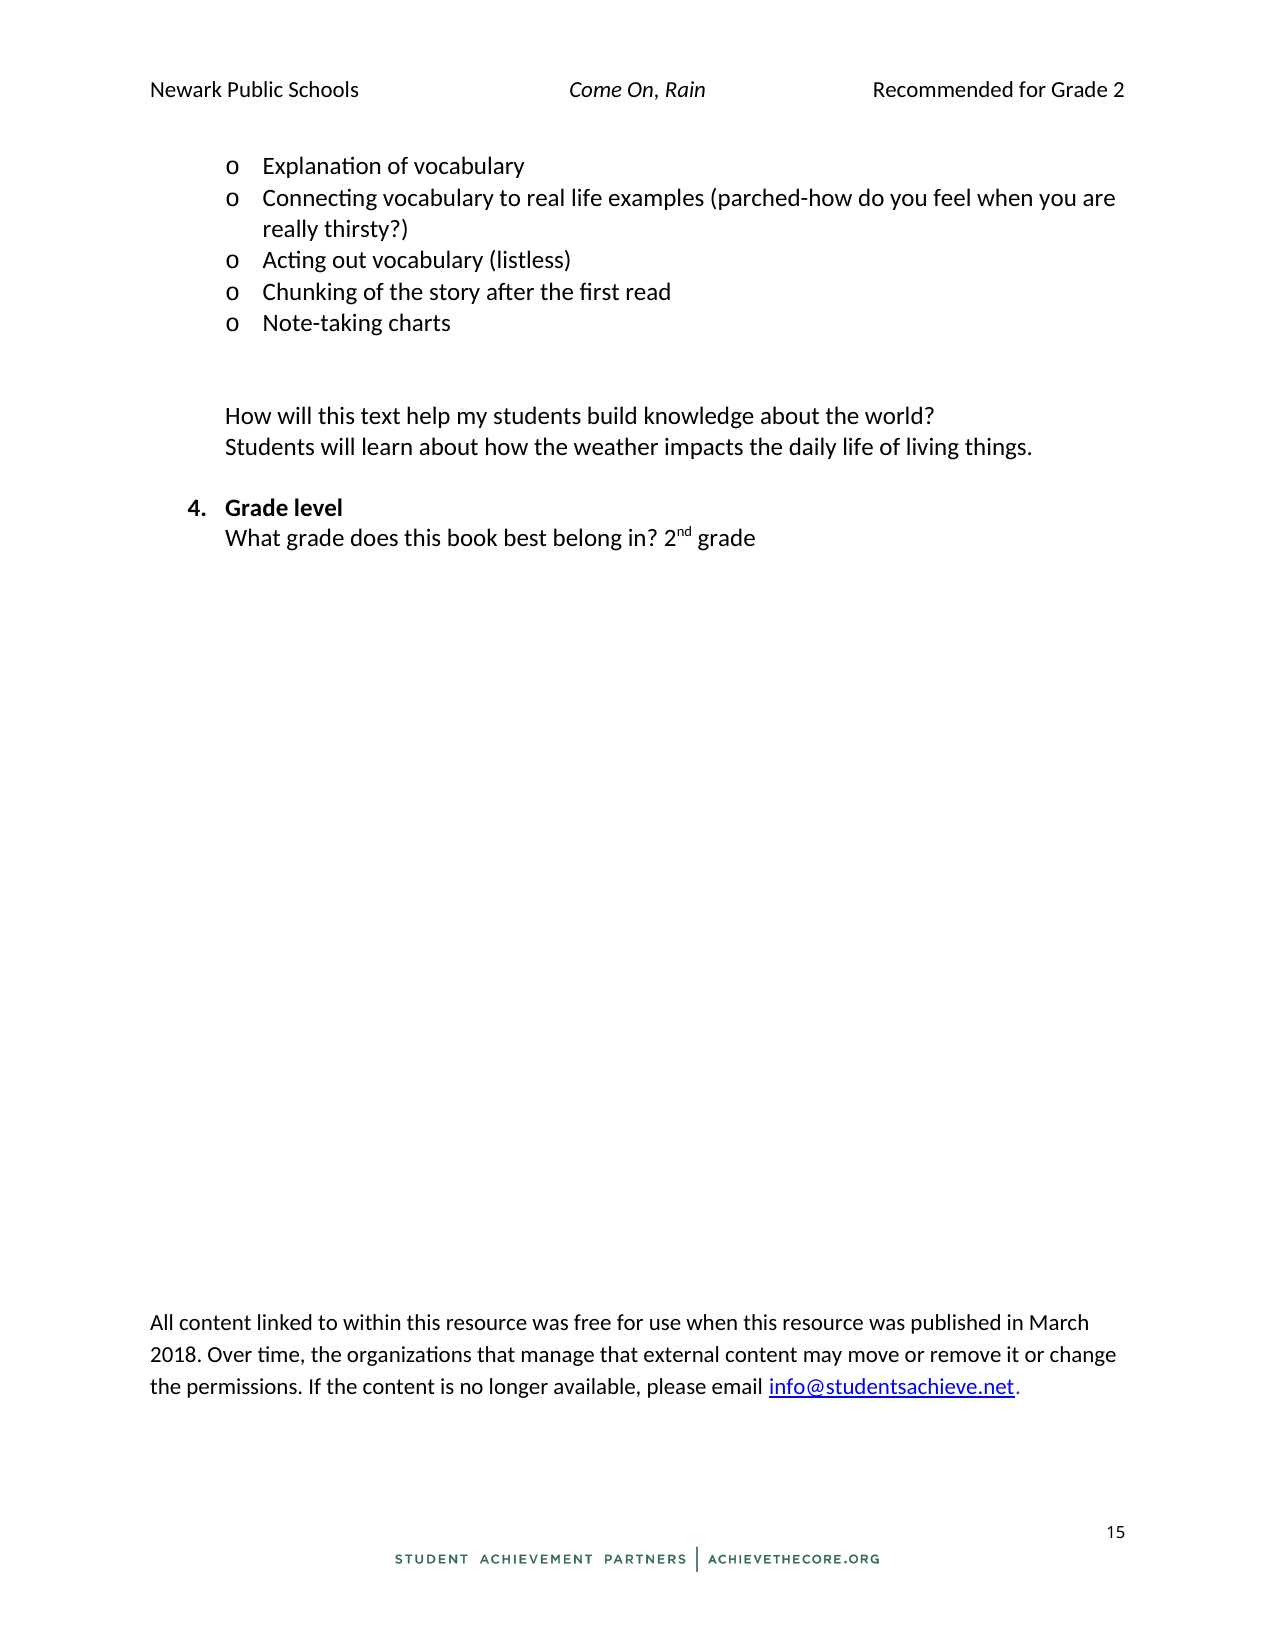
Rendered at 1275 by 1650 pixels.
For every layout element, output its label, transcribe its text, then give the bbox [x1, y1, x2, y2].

list Explanation of vocabulary [225, 150, 1125, 182]
text Students will learn about how the weather impacts the daily life of living things. [150, 431, 1125, 461]
list Acting out vocabulary (listless) [225, 244, 1125, 276]
list What grade does this book best belong in? 2nd grade [225, 522, 1125, 553]
picture [384, 1543, 892, 1575]
list Connecting vocabulary to real life examples (parched-how do you feel when you are really thirsty?) [225, 182, 1125, 244]
text How will this text help my students build knowledge about the world? [150, 400, 1125, 431]
text All content linked to within this resource was free for use when this resource was published in March 2018. Over time, the organizations that manage that external content may move or remove it or change the permissions. If the content is no longer available, please email info@studentsachieve.net. [150, 1308, 1125, 1400]
list Chunking of the story after the first read [225, 276, 1125, 308]
list Note-taking charts [225, 308, 1125, 339]
list Grade level [187, 492, 1125, 522]
